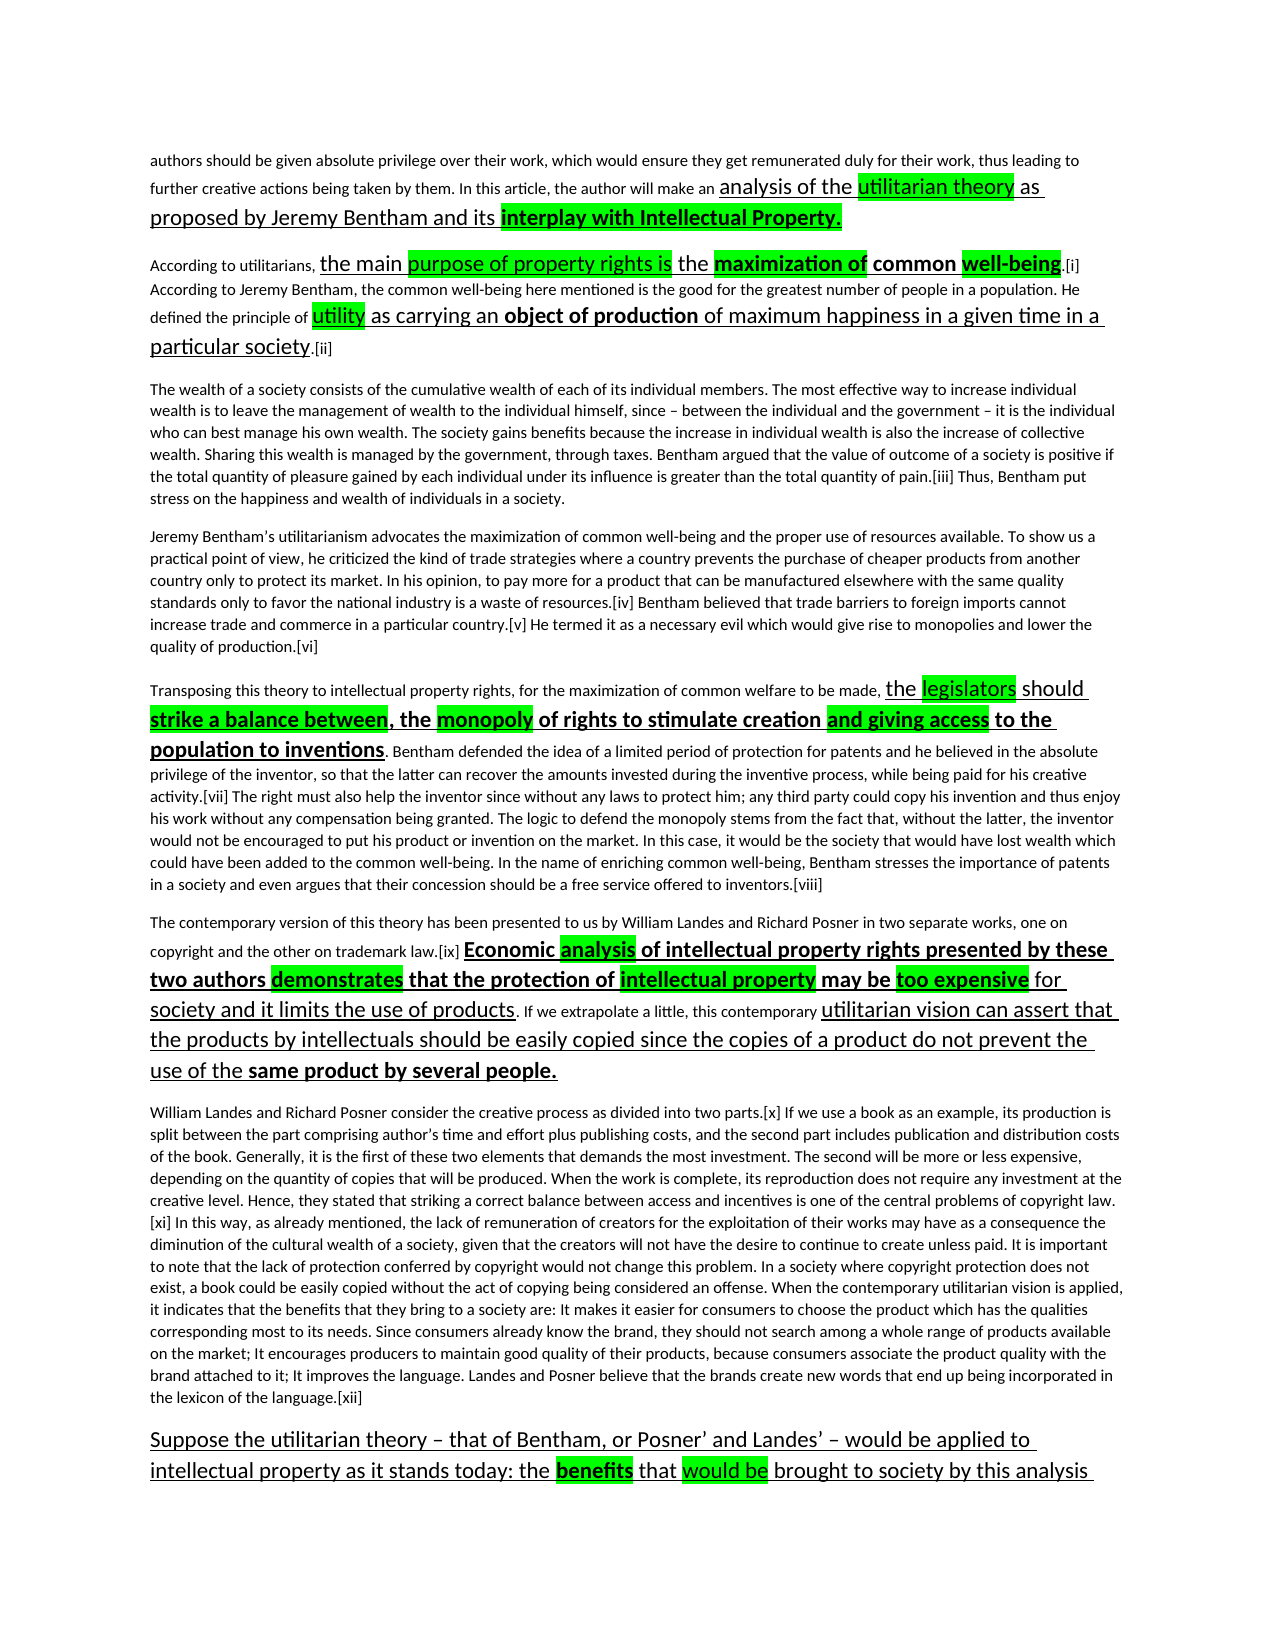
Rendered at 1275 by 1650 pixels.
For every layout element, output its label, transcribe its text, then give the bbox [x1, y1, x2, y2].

text The contemporary version of this theory has been presented to us by William Landes and Richard Posner in two separate works, one on copyright and the other on trademark law.[ix] Economic analysis of intellectual property rights presented by these two authors demonstrates that the protection of intellectual property may be too expensive for society and it limits the use of products. If we extrapolate a little, this contemporary utilitarian vision can assert that the products by intellectuals should be easily copied since the copies of a product do not prevent the use of the same product by several people. [150, 912, 1125, 1084]
text Jeremy Bentham’s utilitarianism advocates the maximization of common well-being and the proper use of resources available. To show us a practical point of view, he criticized the kind of trade strategies where a country prevents the purchase of cheaper products from another country only to protect its market. In his opinion, to pay more for a product that can be manufactured elsewhere with the same quality standards only to favor the national industry is a waste of resources.[iv] Bentham believed that trade barriers to foreign imports cannot increase trade and commerce in a particular country.[v] He termed it as a necessary evil which would give rise to monopolies and lower the quality of production.[vi] [150, 527, 1125, 656]
text The wealth of a society consists of the cumulative wealth of each of its individual members. The most effective way to increase individual wealth is to leave the management of wealth to the individual himself, since – between the individual and the government – it is the individual who can best manage his own wealth. The society gains benefits because the increase in individual wealth is also the increase of collective wealth. Sharing this wealth is managed by the government, through taxes. Bentham argued that the value of outcome of a society is positive if the total quantity of pleasure gained by each individual under its influence is greater than the total quantity of pain.[iii] Thus, Bentham put stress on the happiness and wealth of individuals in a society. [150, 379, 1125, 508]
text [150, 1426, 1125, 1484]
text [150, 150, 1125, 231]
text According to utilitarians, the main purpose of property rights is the maximization of common well-being.[i] According to Jeremy Bentham, the common well-being here mentioned is the good for the greatest number of people in a population. He defined the principle of utility as carrying an object of production of maximum happiness in a given time in a particular society.[ii] [150, 249, 1125, 360]
text William Landes and Richard Posner consider the creative process as divided into two parts.[x] If we use a book as an example, its production is split between the part comprising author’s time and effort plus publishing costs, and the second part includes publication and distribution costs of the book. Generally, it is the first of these two elements that demands the most investment. The second will be more or less expensive, depending on the quantity of copies that will be produced. When the work is complete, its reproduction does not require any investment at the creative level. Hence, they stated that striking a correct balance between access and incentives is one of the central problems of copyright law.[xi] In this way, as already mentioned, the lack of remuneration of creators for the exploitation of their works may have as a consequence the diminution of the cultural wealth of a society, given that the creators will not have the desire to continue to create unless paid. It is important to note that the lack of protection conferred by copyright would not change this problem. In a society where copyright protection does not exist, a book could be easily copied without the act of copying being considered an offense. When the contemporary utilitarian vision is applied, it indicates that the benefits that they bring to a society are: It makes it easier for consumers to choose the product which has the qualities corresponding most to its needs. Since consumers already know the brand, they should not search among a whole range of products available on the market; It encourages producers to maintain good quality of their products, because consumers associate the product quality with the brand attached to it; It improves the language. Landes and Posner believe that the brands create new words that end up being incorporated in the lexicon of the language.[xii] [150, 1103, 1125, 1407]
text Transposing this theory to intellectual property rights, for the maximization of common welfare to be made, the legislators should strike a balance between, the monopoly of rights to stimulate creation and giving access to the population to inventions. Bentham defended the idea of ​​a limited period of protection for patents and he believed in the absolute privilege of the inventor, so that the latter can recover the amounts invested during the inventive process, while being paid for his creative activity.[vii] The right must also help the inventor since without any laws to protect him; any third party could copy his invention and thus enjoy his work without any compensation being granted. The logic to defend the monopoly stems from the fact that, without the latter, the inventor would not be encouraged to put his product or invention on the market. In this case, it would be the society that would have lost wealth which could have been added to the common well-being. In the name of enriching common well-being, Bentham stresses the importance of patents in a society and even argues that their concession should be a free service offered to inventors.[viii] [150, 674, 1125, 894]
